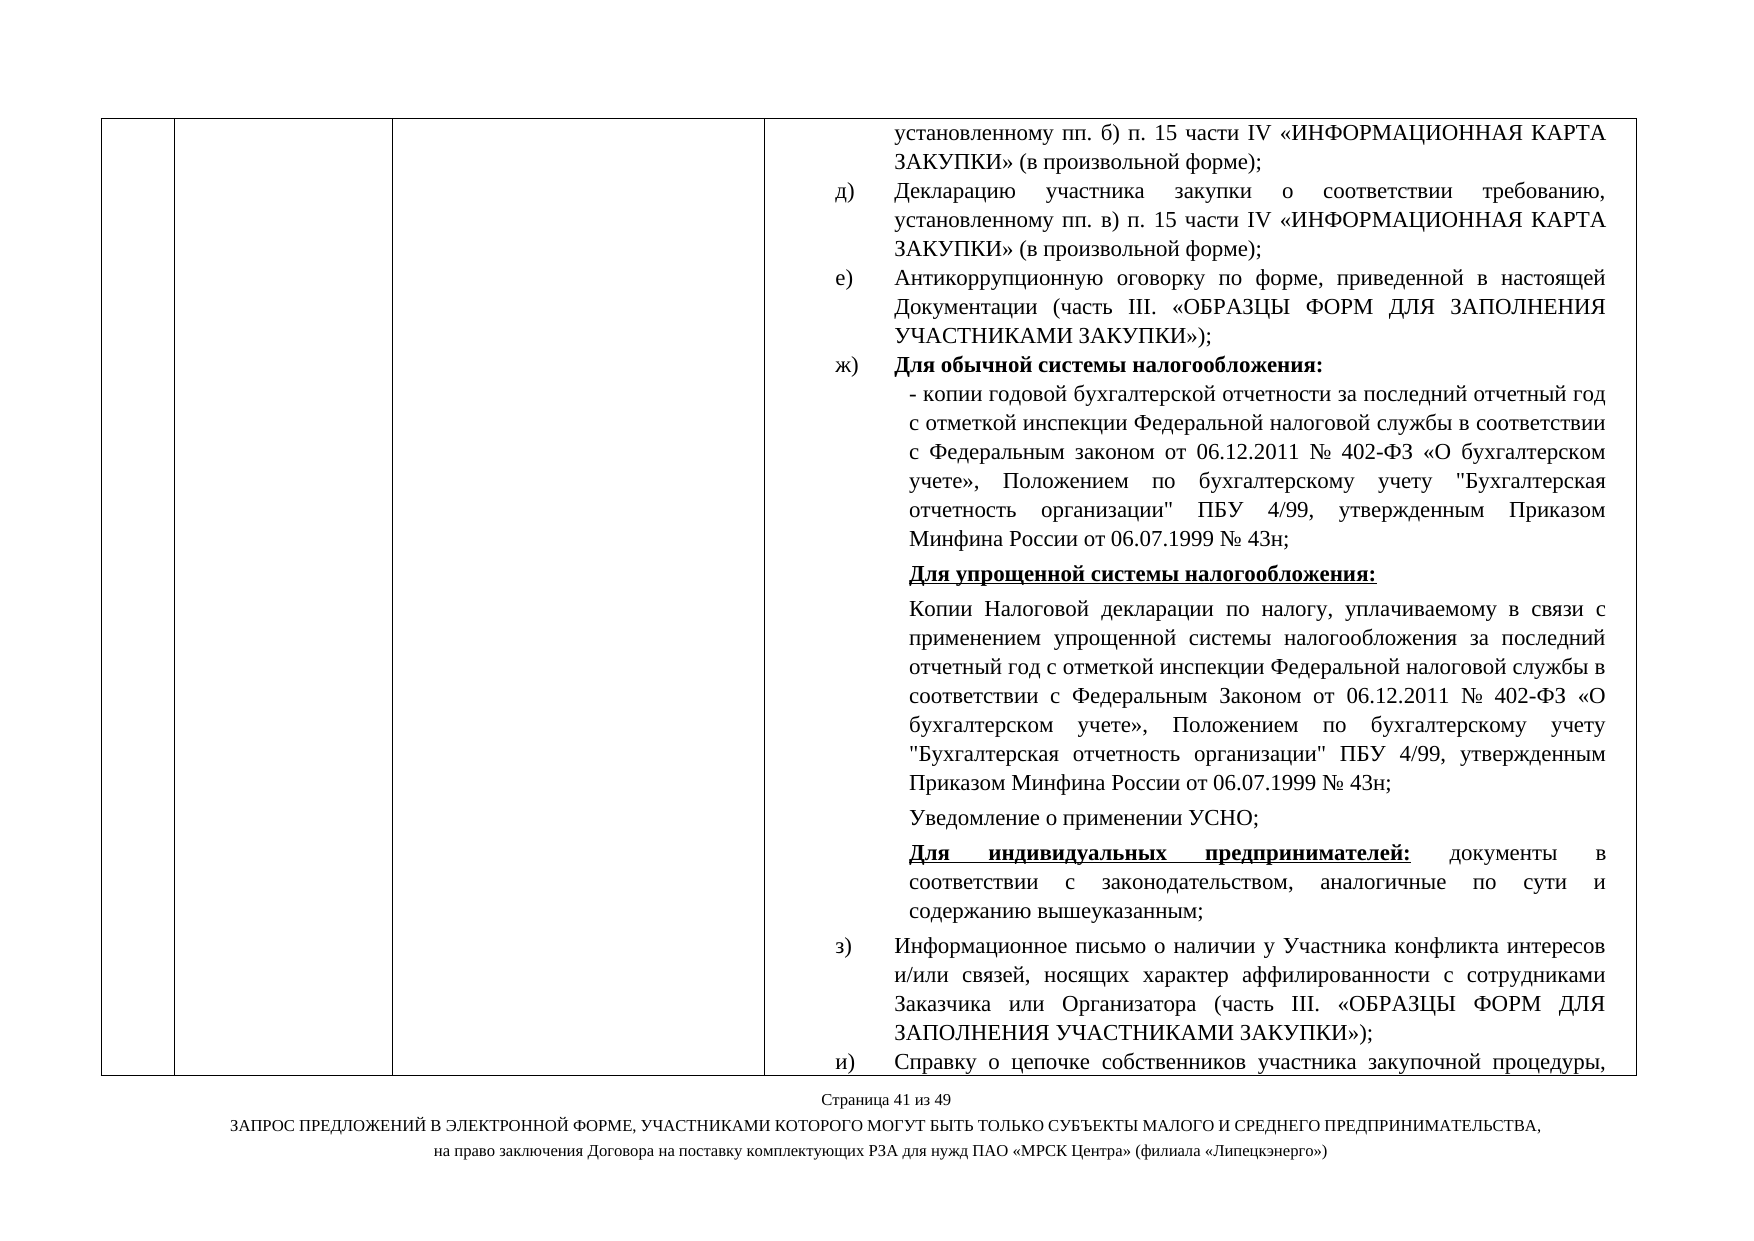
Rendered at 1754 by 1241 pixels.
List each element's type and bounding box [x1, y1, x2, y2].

table_cell [393, 119, 764, 1074]
table_cell [175, 119, 392, 1074]
table_cell [765, 119, 1636, 1074]
table_cell [102, 119, 174, 1074]
